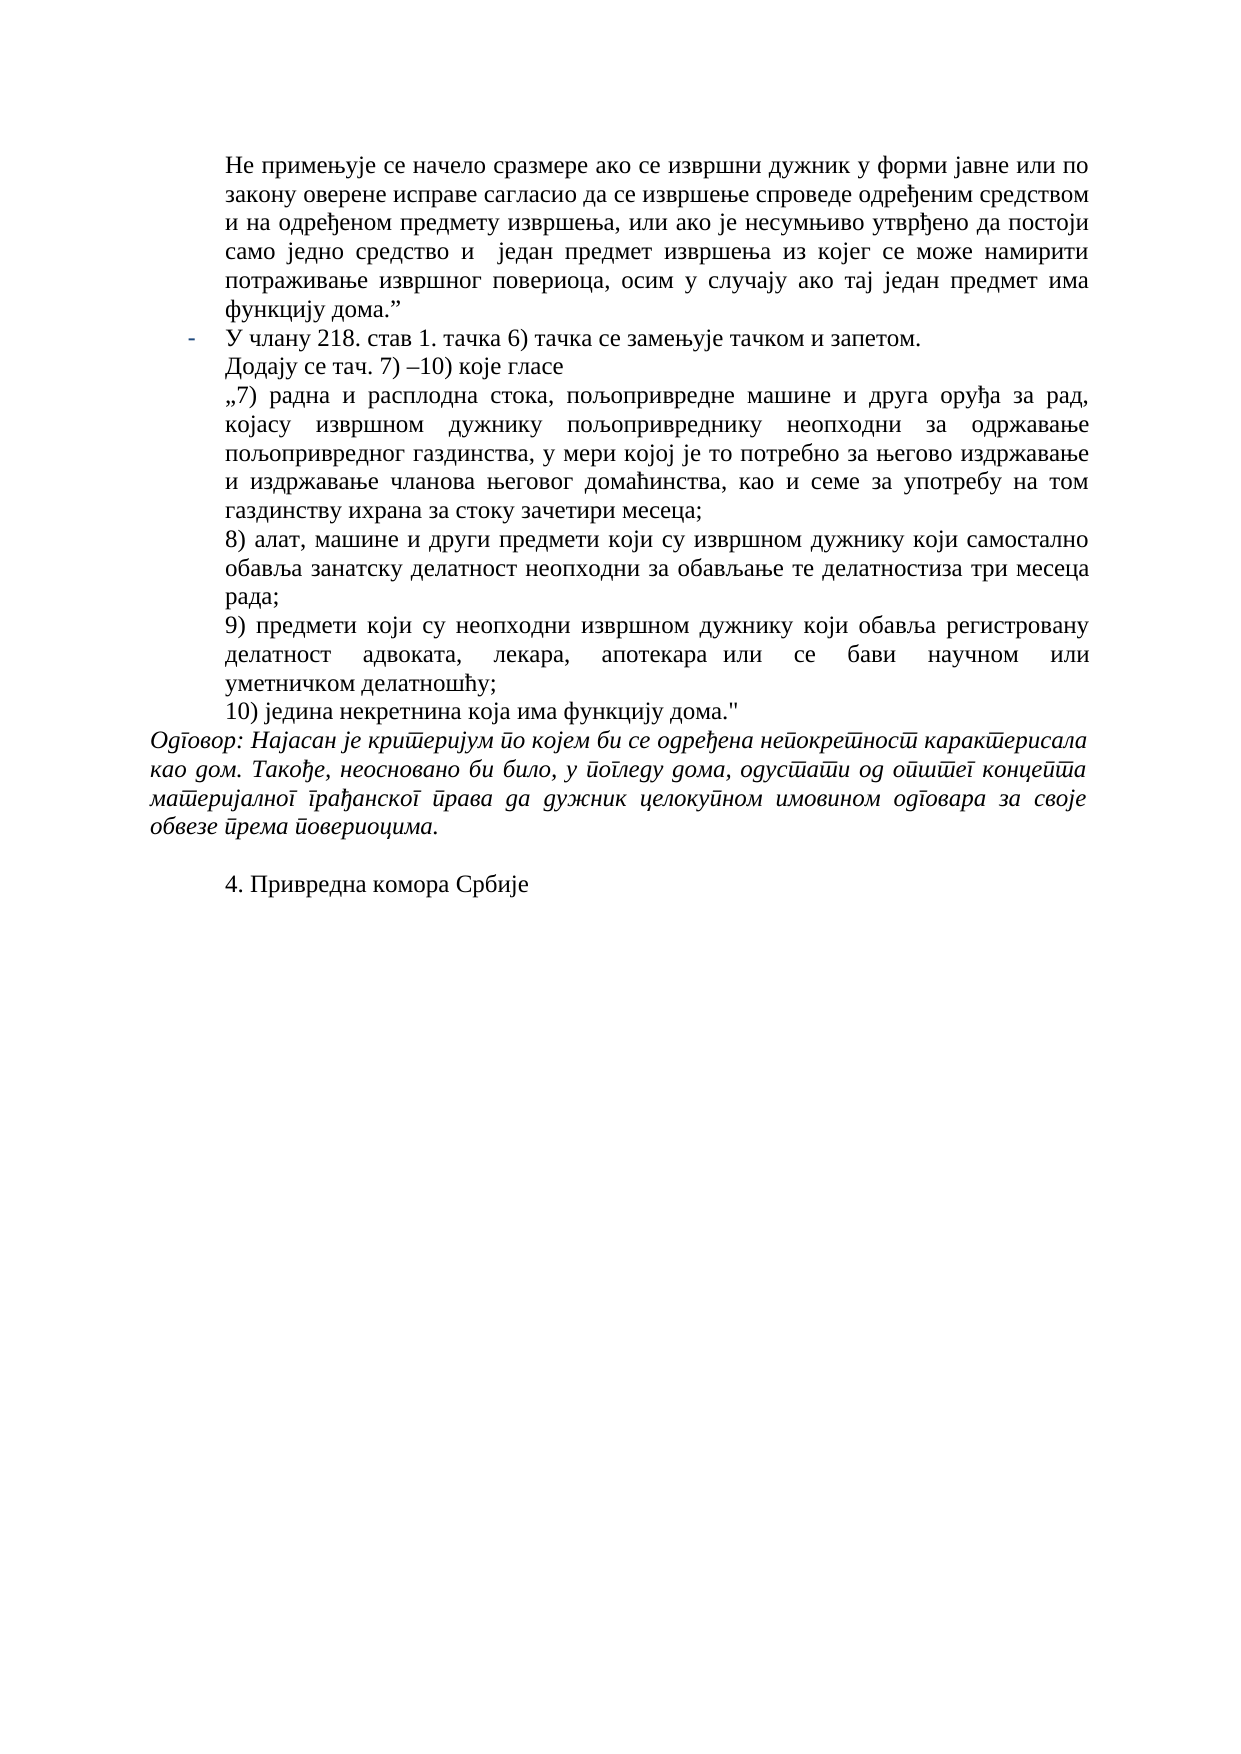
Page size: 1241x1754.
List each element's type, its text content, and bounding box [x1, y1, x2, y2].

text Одговор: Најасан је критеријум по којем би се одређена непокретност карактерисала као дом. Такође, неосновано би било, у погледу дома, одустати од општег концепта материјалног грађанског права да дужник целокупном имовином одговара за своје обвезе према повериоцима. [150, 725, 1090, 840]
list 10) једина некретнина која има функцију дома." [225, 696, 1090, 725]
list 9) предмети који су неопходни извршном дужнику који обавља регистровану делатност адвоката, лекара, апотекара или се бави научном или уметничком делатношћу; [225, 610, 1090, 696]
list „7) радна и расплодна стока, пољопривредне машине и друга оруђа за рад, којасу извршном дужнику пољопривреднику неопходни за одржавање пољопривредног газдинства, у мери којој је то потребно за његово издржавање и издржавање чланова његовог домаћинства, као и семе за употребу на том газдинству ихрана за стоку зачетири месеца; [225, 380, 1090, 524]
list 8) алат, машине и други предмети који су извршном дужнику који самостално обавља занатску делатност неопходни за обављање те делатностиза три месеца рада; [225, 524, 1090, 610]
list 4. Привредна комора Србије [225, 869, 1090, 898]
list Додају се тач. 7) –10) које гласе [225, 351, 1090, 380]
list У члану 218. став 1. тачка 6) тачка се замењује тачком и запетом. [187, 322, 1090, 351]
list Не примењује се начело сразмере ако се извршни дужник у форми јавне или по закону оверене исправе сагласио да се извршење спроведе одређеним средством и на одређеном предмету извршења, или ако је несумњиво утврђено да постоји само једно средство и један предмет извршења из којег се може намирити потраживање извршног повериоца, осим у случају ако тај један предмет има функцију дома.” [225, 150, 1090, 322]
